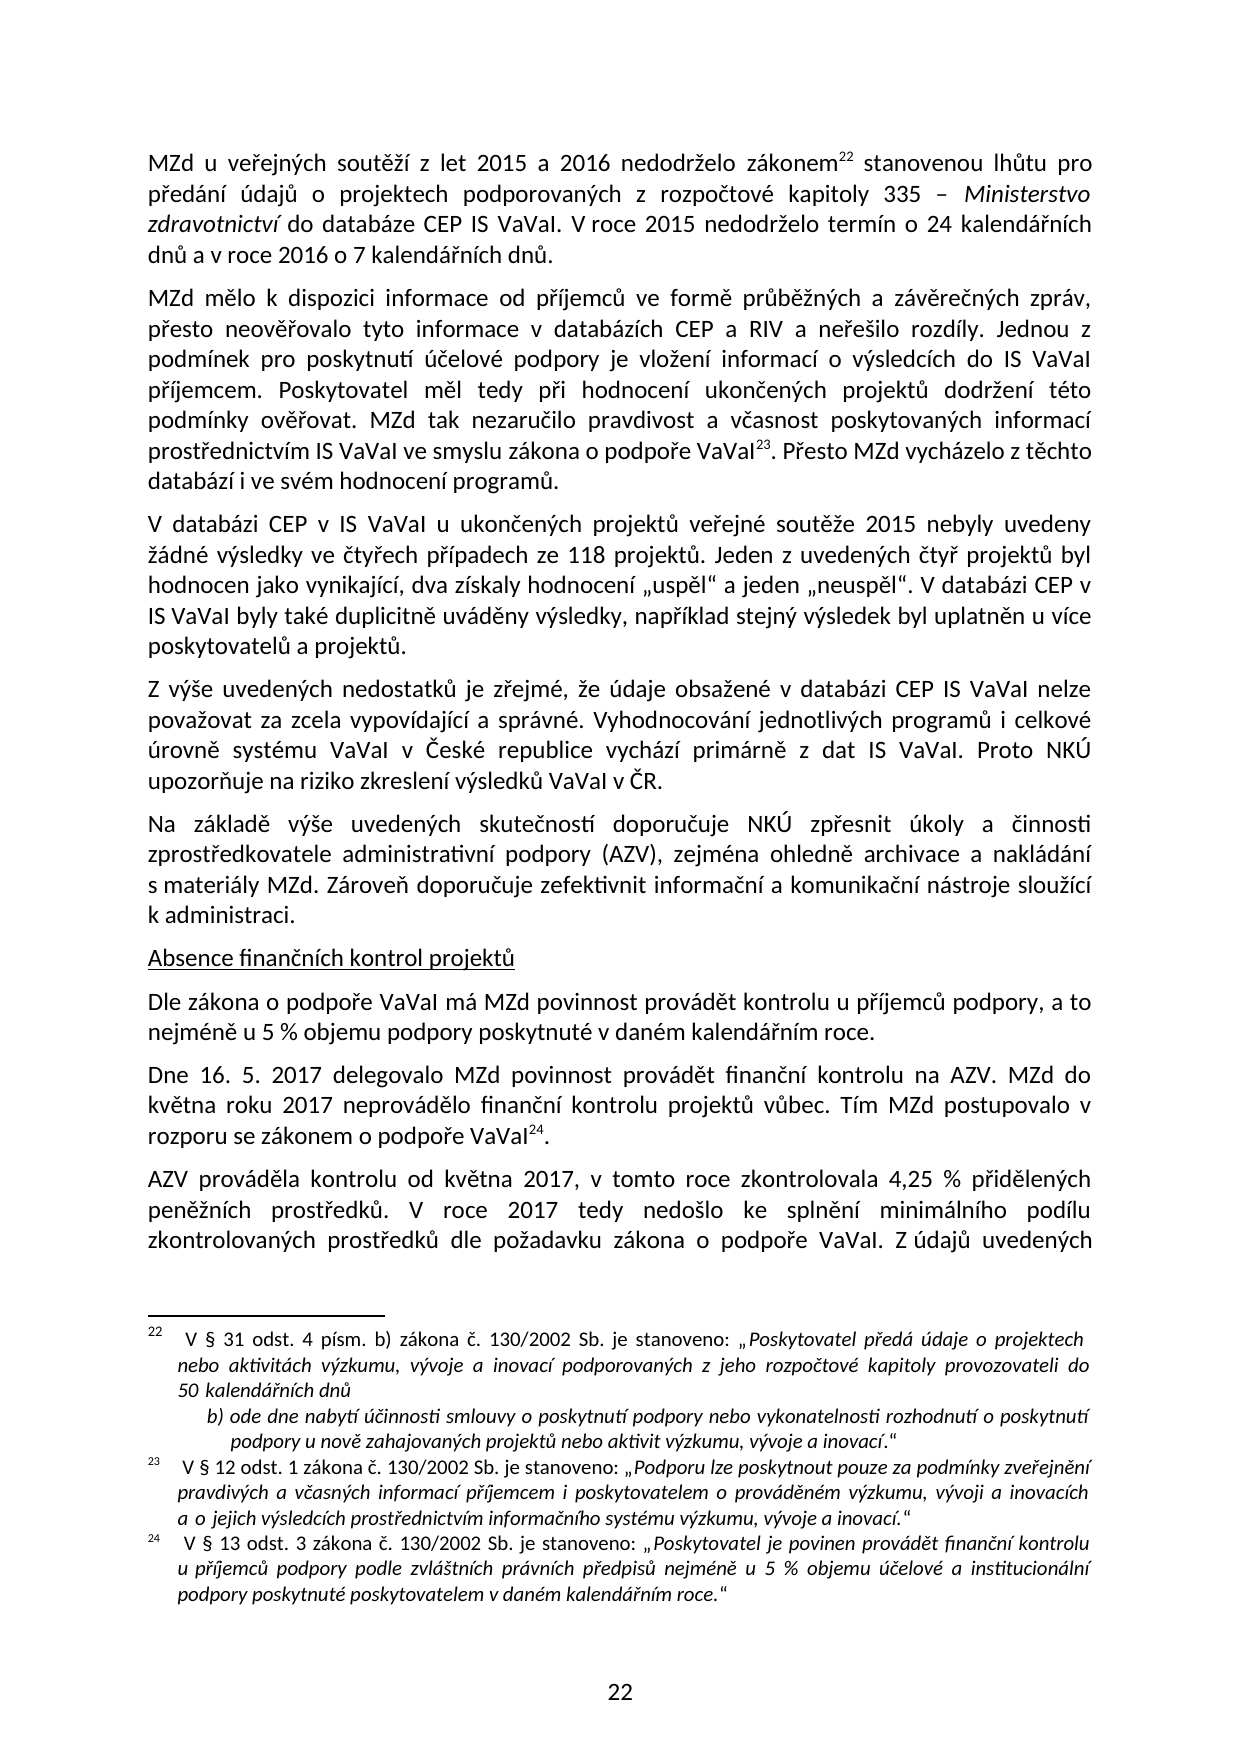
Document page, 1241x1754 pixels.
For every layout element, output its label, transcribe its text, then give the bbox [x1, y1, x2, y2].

text V databázi CEP v IS VaVaI u ukončených projektů veřejné soutěže 2015 nebyly uvedeny žádné výsledky ve čtyřech případech ze 118 projektů. Jeden z uvedených čtyř projektů byl hodnocen jako vynikající, dva získaly hodnocení „uspěl“ a jeden „neuspěl“. V databázi CEP v IS VaVaI byly také duplicitně uváděny výsledky, například stejný výsledek byl uplatněn u více poskytovatelů a projektů. [148, 508, 1093, 661]
text Z výše uvedených nedostatků je zřejmé, že údaje obsažené v databázi CEP IS VaVaI nelze považovat za zcela vypovídající a správné. Vyhodnocování jednotlivých programů i celkové úrovně systému VaVaI v České republice vychází primárně z dat IS VaVaI. Proto NKÚ upozorňuje na riziko zkreslení výsledků VaVaI v ČR. [148, 673, 1093, 796]
text Absence finančních kontrol projektů [148, 943, 1093, 973]
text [148, 1163, 1093, 1255]
text MZd u veřejných soutěží z let 2015 a 2016 nedodrželo zákonem stanovenou lhůtu pro předání údajů o projektech podporovaných z rozpočtové kapitoly 335 – Ministerstvo zdravotnictví do databáze CEP IS VaVaI. V roce 2015 nedodrželo termín o 24 kalendářních dnů a v roce 2016 o 7 kalendářních dnů. [148, 148, 1093, 270]
text Dne 16. 5. 2017 delegovalo MZd povinnost provádět finanční kontrolu na AZV. MZd do května roku 2017 neprovádělo finanční kontrolu projektů vůbec. Tím MZd postupovalo v rozporu se zákonem o podpoře VaVaI. [148, 1059, 1093, 1151]
text Na základě výše uvedených skutečností doporučuje NKÚ zpřesnit úkoly a činnosti zprostředkovatele administrativní podpory (AZV), zejména ohledně archivace a nakládání s materiály MZd. Zároveň doporučuje zefektivnit informační a komunikační nástroje sloužící k administraci. [148, 808, 1093, 930]
text Dle zákona o podpoře VaVaI má MZd povinnost provádět kontrolu u příjemců podpory, a to nejméně u 5 % objemu podpory poskytnuté v daném kalendářním roce. [148, 986, 1093, 1047]
text MZd mělo k dispozici informace od příjemců ve formě průběžných a závěrečných zpráv, přesto neověřovalo tyto informace v databázích CEP a RIV a neřešilo rozdíly. Jednou z podmínek pro poskytnutí účelové podpory je vložení informací o výsledcích do IS VaVaI příjemcem. Poskytovatel měl tedy při hodnocení ukončených projektů dodržení této podmínky ověřovat. MZd tak nezaručilo pravdivost a včasnost poskytovaných informací prostřednictvím IS VaVaI ve smyslu zákona o podpoře VaVaI. Přesto MZd vycházelo z těchto databází i ve svém hodnocení programů. [148, 282, 1093, 496]
